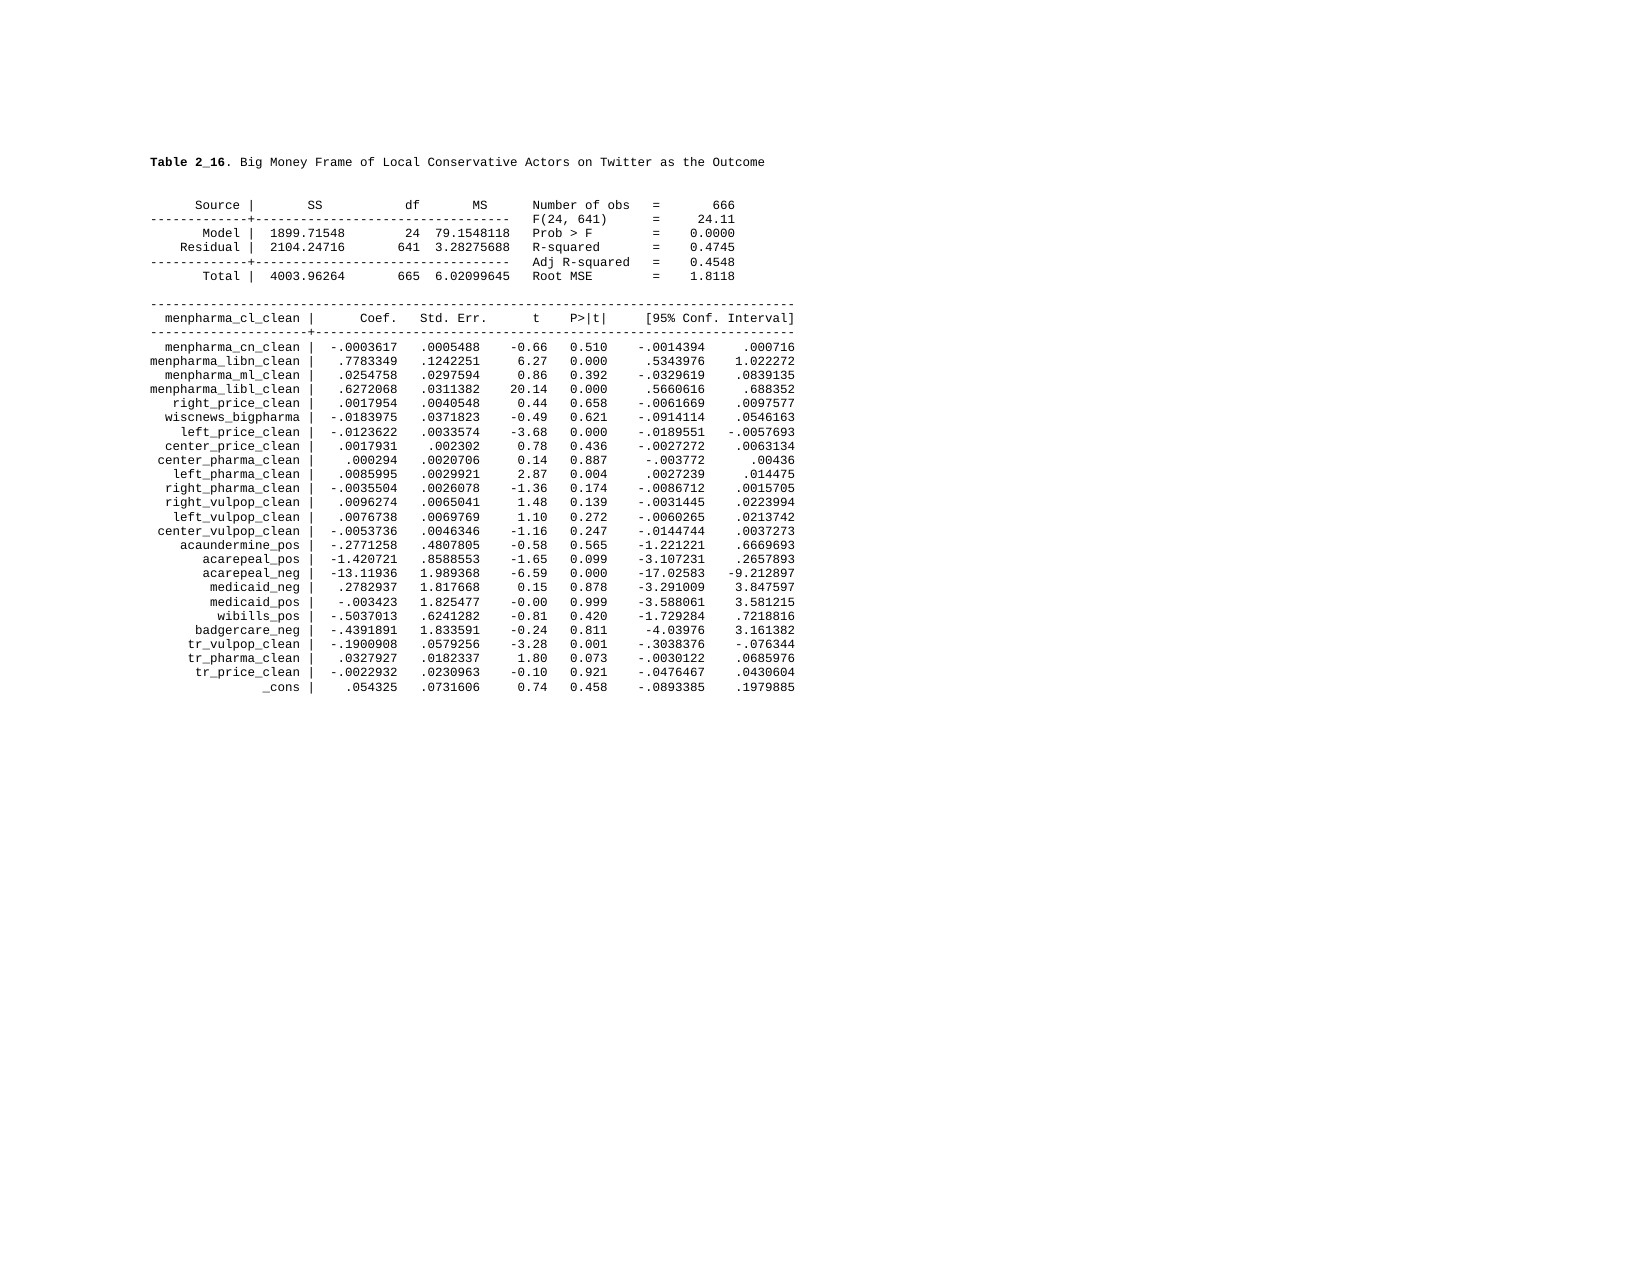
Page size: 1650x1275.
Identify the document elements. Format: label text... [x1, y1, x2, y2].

text -------------------------------------------------------------------------------------- [150, 298, 1500, 312]
text right_pharma_clean | -.0035504 .0026078 -1.36 0.174 -.0086712 .0015705 [150, 482, 1500, 496]
text -------------+---------------------------------- F(24, 641) = 24.11 [150, 213, 1500, 227]
text menpharma_ml_clean | .0254758 .0297594 0.86 0.392 -.0329619 .0839135 [150, 369, 1500, 383]
text center_vulpop_clean | -.0053736 .0046346 -1.16 0.247 -.0144744 .0037273 [150, 525, 1500, 539]
text left_price_clean | -.0123622 .0033574 -3.68 0.000 -.0189551 -.0057693 [150, 426, 1500, 440]
text badgercare_neg | -.4391891 1.833591 -0.24 0.811 -4.03976 3.161382 [150, 624, 1500, 638]
text Table 2_16. Big Money Frame of Local Conservative Actors on Twitter as the Outcome [150, 156, 1500, 171]
text left_pharma_clean | .0085995 .0029921 2.87 0.004 .0027239 .014475 [150, 468, 1500, 482]
text ---------------------+---------------------------------------------------------------- [150, 326, 1500, 341]
text tr_price_clean | -.0022932 .0230963 -0.10 0.921 -.0476467 .0430604 [150, 666, 1500, 681]
text wibills_pos | -.5037013 .6241282 -0.81 0.420 -1.729284 .7218816 [150, 610, 1500, 624]
text acaundermine_pos | -.2771258 .4807805 -0.58 0.565 -1.221221 .6669693 [150, 539, 1500, 553]
text tr_vulpop_clean | -.1900908 .0579256 -3.28 0.001 -.3038376 -.076344 [150, 638, 1500, 652]
text menpharma_cn_clean | -.0003617 .0005488 -0.66 0.510 -.0014394 .000716 [150, 341, 1500, 355]
text Model | 1899.71548 24 79.1548118 Prob > F = 0.0000 [150, 227, 1500, 241]
text center_pharma_clean | .000294 .0020706 0.14 0.887 -.003772 .00436 [150, 454, 1500, 468]
text acarepeal_pos | -1.420721 .8588553 -1.65 0.099 -3.107231 .2657893 [150, 553, 1500, 567]
text tr_pharma_clean | .0327927 .0182337 1.80 0.073 -.0030122 .0685976 [150, 652, 1500, 666]
text center_price_clean | .0017931 .002302 0.78 0.436 -.0027272 .0063134 [150, 440, 1500, 454]
text menpharma_libn_clean | .7783349 .1242251 6.27 0.000 .5343976 1.022272 [150, 355, 1500, 369]
text _cons | .054325 .0731606 0.74 0.458 -.0893385 .1979885 [150, 681, 1500, 695]
text Residual | 2104.24716 641 3.28275688 R-squared = 0.4745 [150, 241, 1500, 256]
text -------------+---------------------------------- Adj R-squared = 0.4548 [150, 256, 1500, 270]
text right_vulpop_clean | .0096274 .0065041 1.48 0.139 -.0031445 .0223994 [150, 496, 1500, 511]
text menpharma_cl_clean | Coef. Std. Err. t P>|t| [95% Conf. Interval] [150, 312, 1500, 326]
text medicaid_neg | .2782937 1.817668 0.15 0.878 -3.291009 3.847597 [150, 581, 1500, 596]
text Source | SS df MS Number of obs = 666 [150, 199, 1500, 213]
text acarepeal_neg | -13.11936 1.989368 -6.59 0.000 -17.02583 -9.212897 [150, 567, 1500, 581]
text menpharma_libl_clean | .6272068 .0311382 20.14 0.000 .5660616 .688352 [150, 383, 1500, 397]
text left_vulpop_clean | .0076738 .0069769 1.10 0.272 -.0060265 .0213742 [150, 511, 1500, 525]
text medicaid_pos | -.003423 1.825477 -0.00 0.999 -3.588061 3.581215 [150, 596, 1500, 610]
text wiscnews_bigpharma | -.0183975 .0371823 -0.49 0.621 -.0914114 .0546163 [150, 411, 1500, 426]
text right_price_clean | .0017954 .0040548 0.44 0.658 -.0061669 .0097577 [150, 397, 1500, 411]
text Total | 4003.96264 665 6.02099645 Root MSE = 1.8118 [150, 270, 1500, 284]
